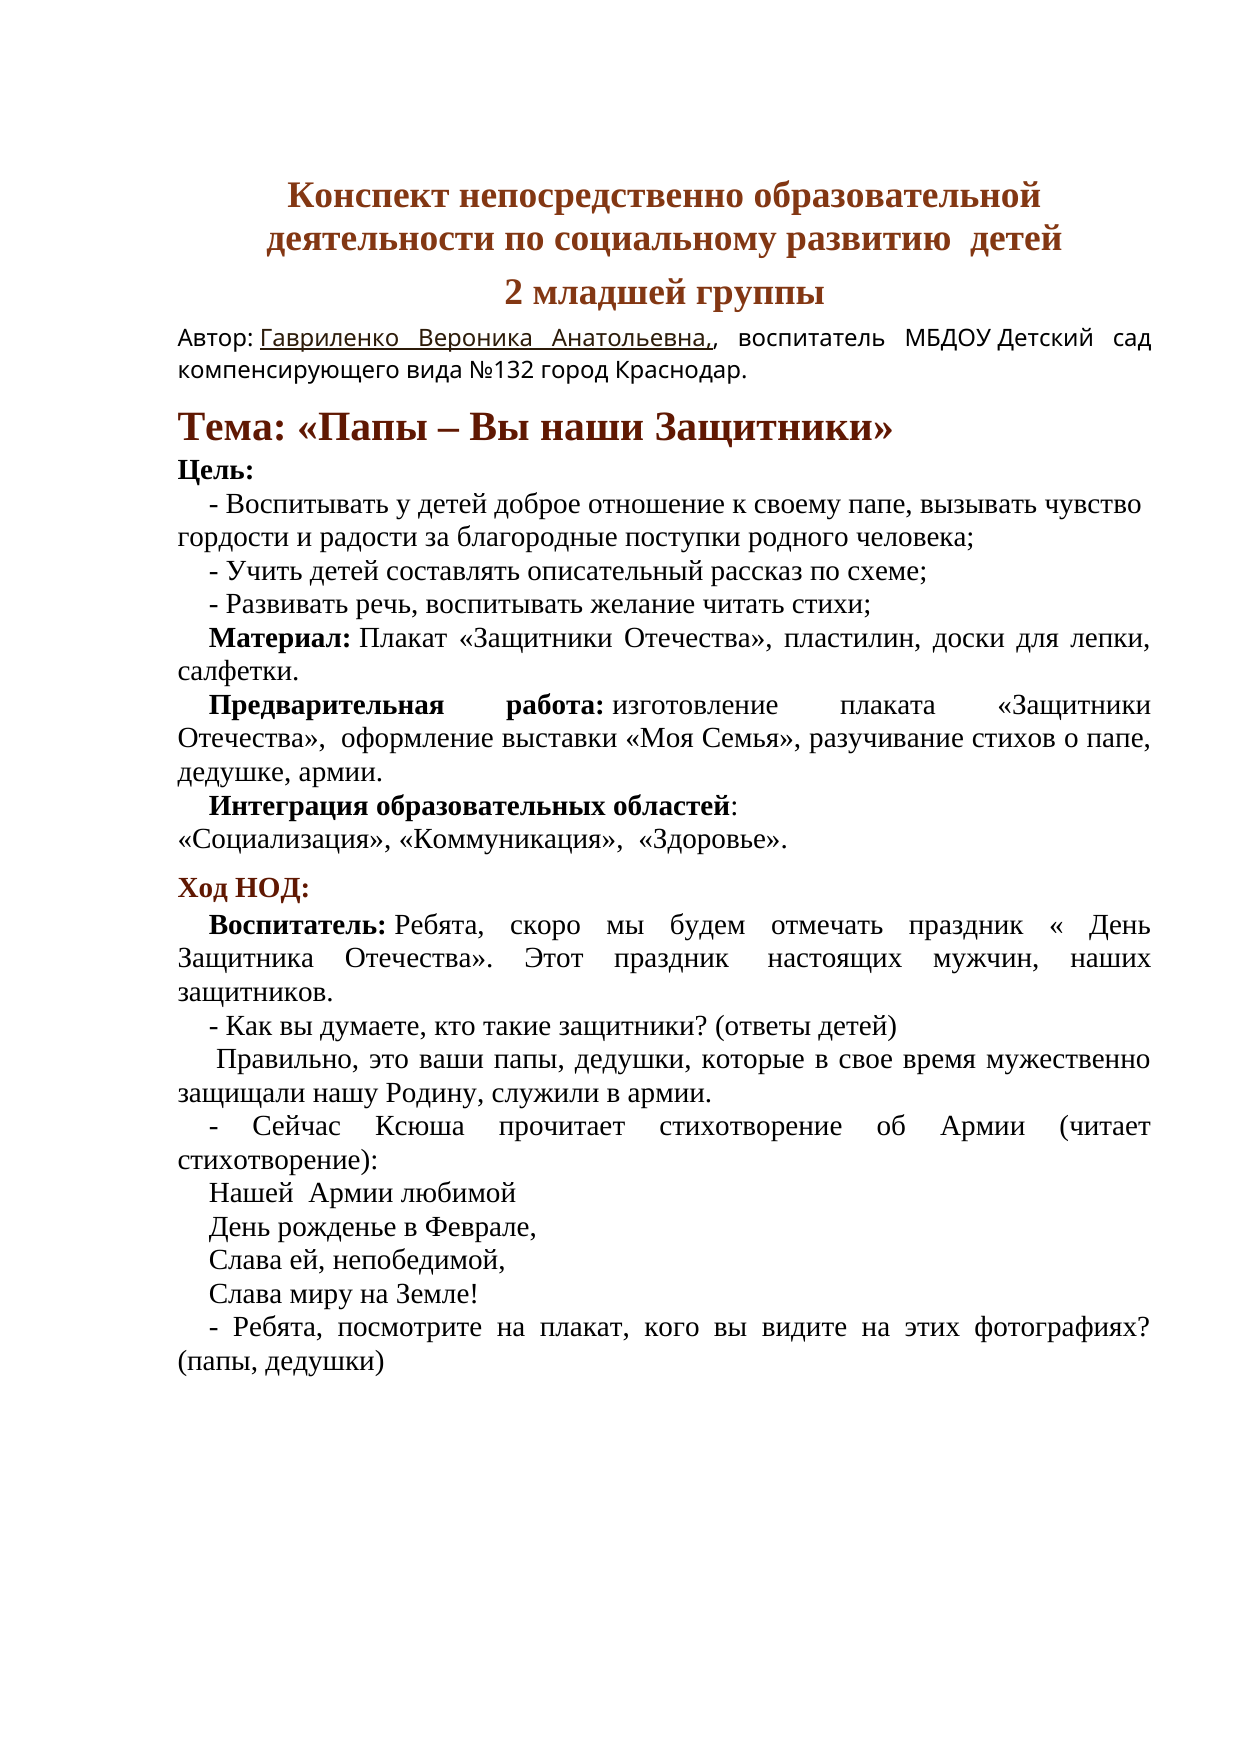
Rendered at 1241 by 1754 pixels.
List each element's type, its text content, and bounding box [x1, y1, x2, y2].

text Слава ей, непобедимой, [177, 1242, 1152, 1276]
text - Развивать речь, воспитывать желание читать стихи; [177, 586, 1152, 620]
text - Как вы думаете, кто такие защитники? (ответы детей) [177, 1008, 1152, 1041]
text Цель: [177, 452, 1152, 486]
text - Воспитывать у детей доброе отношение к своему папе, вызывать чувство гордости и радости за благородные поступки родного человека; [177, 486, 1152, 553]
text - Учить детей составлять описательный рассказ по схеме; [177, 553, 1152, 586]
text Автор: Гавриленко Вероника Анатольевна,, воспитатель МБДОУ Детский сад компенсирующего вида №132 город Краснодар. [177, 320, 1152, 386]
text Предварительная работа: изготовление плаката «Защитники Отечества», оформление выставки «Моя Семья», разучивание стихов о папе, дедушке, армии. [177, 687, 1152, 788]
text Материал: Плакат «Защитники Отечества», пластилин, доски для лепки, салфетки. [177, 620, 1152, 687]
text День рожденье в Феврале, [177, 1209, 1152, 1242]
text Ход НОД: [177, 870, 1152, 904]
text - Сейчас Ксюша прочитает стихотворение об Армии (читает стихотворение): [177, 1108, 1152, 1175]
text Воспитатель: Ребята, скоро мы будем отмечать праздник « День Защитника Отечества». Этот праздник настоящих мужчин, наших защитников. [177, 907, 1152, 1008]
text Слава миру на Земле! [177, 1276, 1152, 1309]
text Конспект непосредственно образовательной деятельности по социальному развитию детей [177, 172, 1152, 258]
text - Ребята, посмотрите на плакат, кого вы видите на этих фотографиях? (папы, дедушки) [177, 1309, 1152, 1377]
text Нашей Армии любимой [177, 1175, 1152, 1209]
text Тема: «Папы – Вы наши Защитники» [177, 401, 1152, 449]
text 2 младшей группы [177, 269, 1152, 312]
text Интеграция образовательных областей: «Социализация», «Коммуникация», «Здоровье». [177, 788, 1152, 855]
text Правильно, это ваши папы, дедушки, которые в свое время мужественно защищали нашу Родину, служили в армии. [177, 1041, 1152, 1108]
